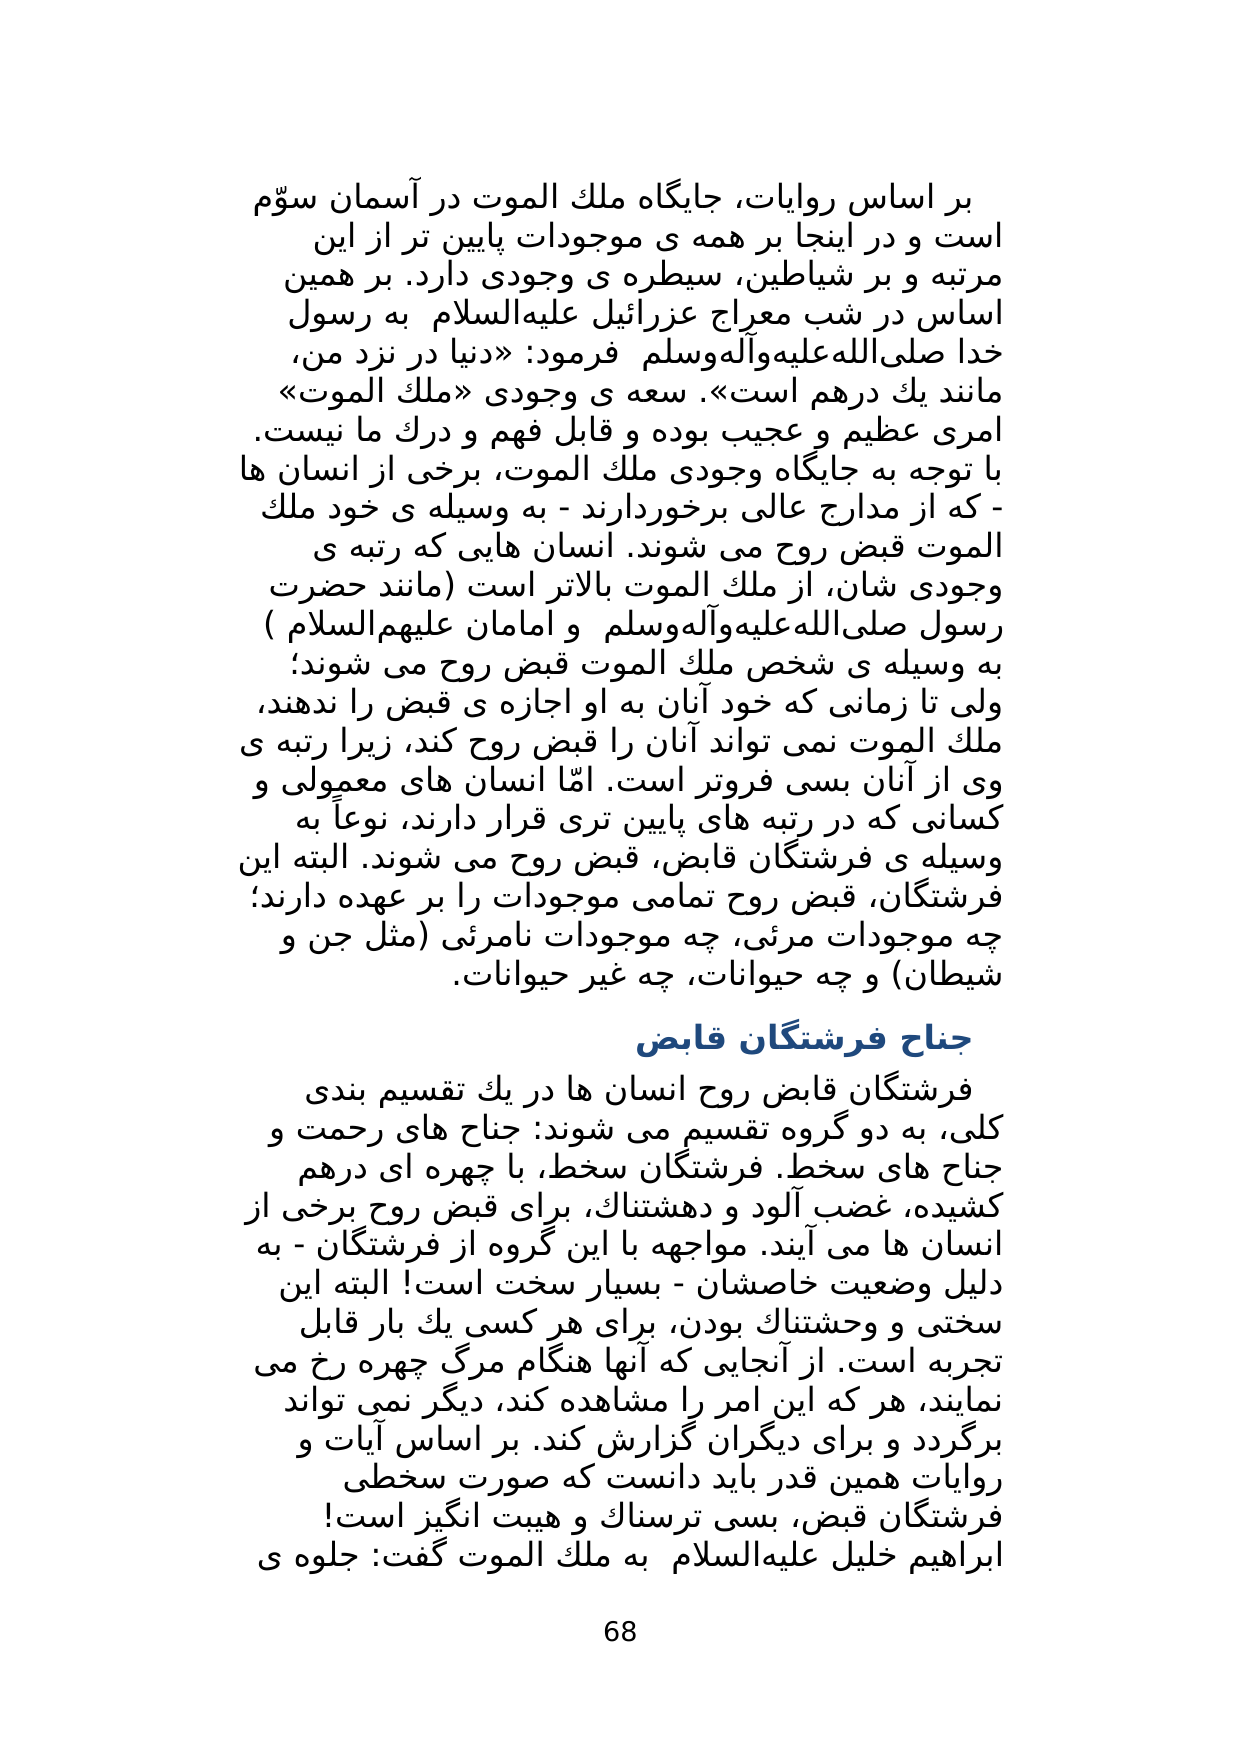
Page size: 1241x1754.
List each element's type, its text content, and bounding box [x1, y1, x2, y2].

subtitle جناح فرشتگان قابض [236, 1018, 1004, 1057]
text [236, 1069, 1004, 1574]
text بر اساس روايات، جايگاه ملك الموت در آسمان سوّم است و در اينجا بر همه ى موجودات پايين تر از اين مرتبه و بر شياطين، سيطره ى وجودى دارد. بر همين اساس در شب معراج عزرائيل عليه‌السلام به رسول خدا صلى‌الله‌عليه‌وآله‌وسلم فرمود: «دنيا در نزد من، مانند يك درهم است». سعه ى وجودى «ملك الموت» امرى عظيم و عجيب بوده و قابل فهم و درك ما نيست. با توجه به جايگاه وجودى ملك الموت، برخى از انسان ها - كه از مدارج عالى برخوردارند - به وسيله ى خود ملك الموت قبض روح مى شوند. انسان هايى كه رتبه ى وجودى شان، از ملك الموت بالاتر است (مانند حضرت رسول صلى‌الله‌عليه‌وآله‌وسلم و امامان عليهم‌السلام ) به وسيله ى شخص ملك الموت قبض روح مى شوند؛ ولى تا زمانى كه خود آنان به او اجازه ى قبض را ندهند، ملك الموت نمى تواند آنان را قبض روح كند، زيرا رتبه ى وى از آنان بسى فروتر است. امّا انسان هاى معمولى و كسانى كه در رتبه هاى پايين ترى قرار دارند، نوعاً به وسيله ى فرشتگان قابض، قبض روح مى شوند. البته اين فرشتگان، قبض روح تمامى موجودات را بر عهده دارند؛ چه موجودات مرئى، چه موجودات نامرئى (مثل جن و شيطان) و چه حيوانات، چه غير حيوانات. [236, 177, 1004, 993]
